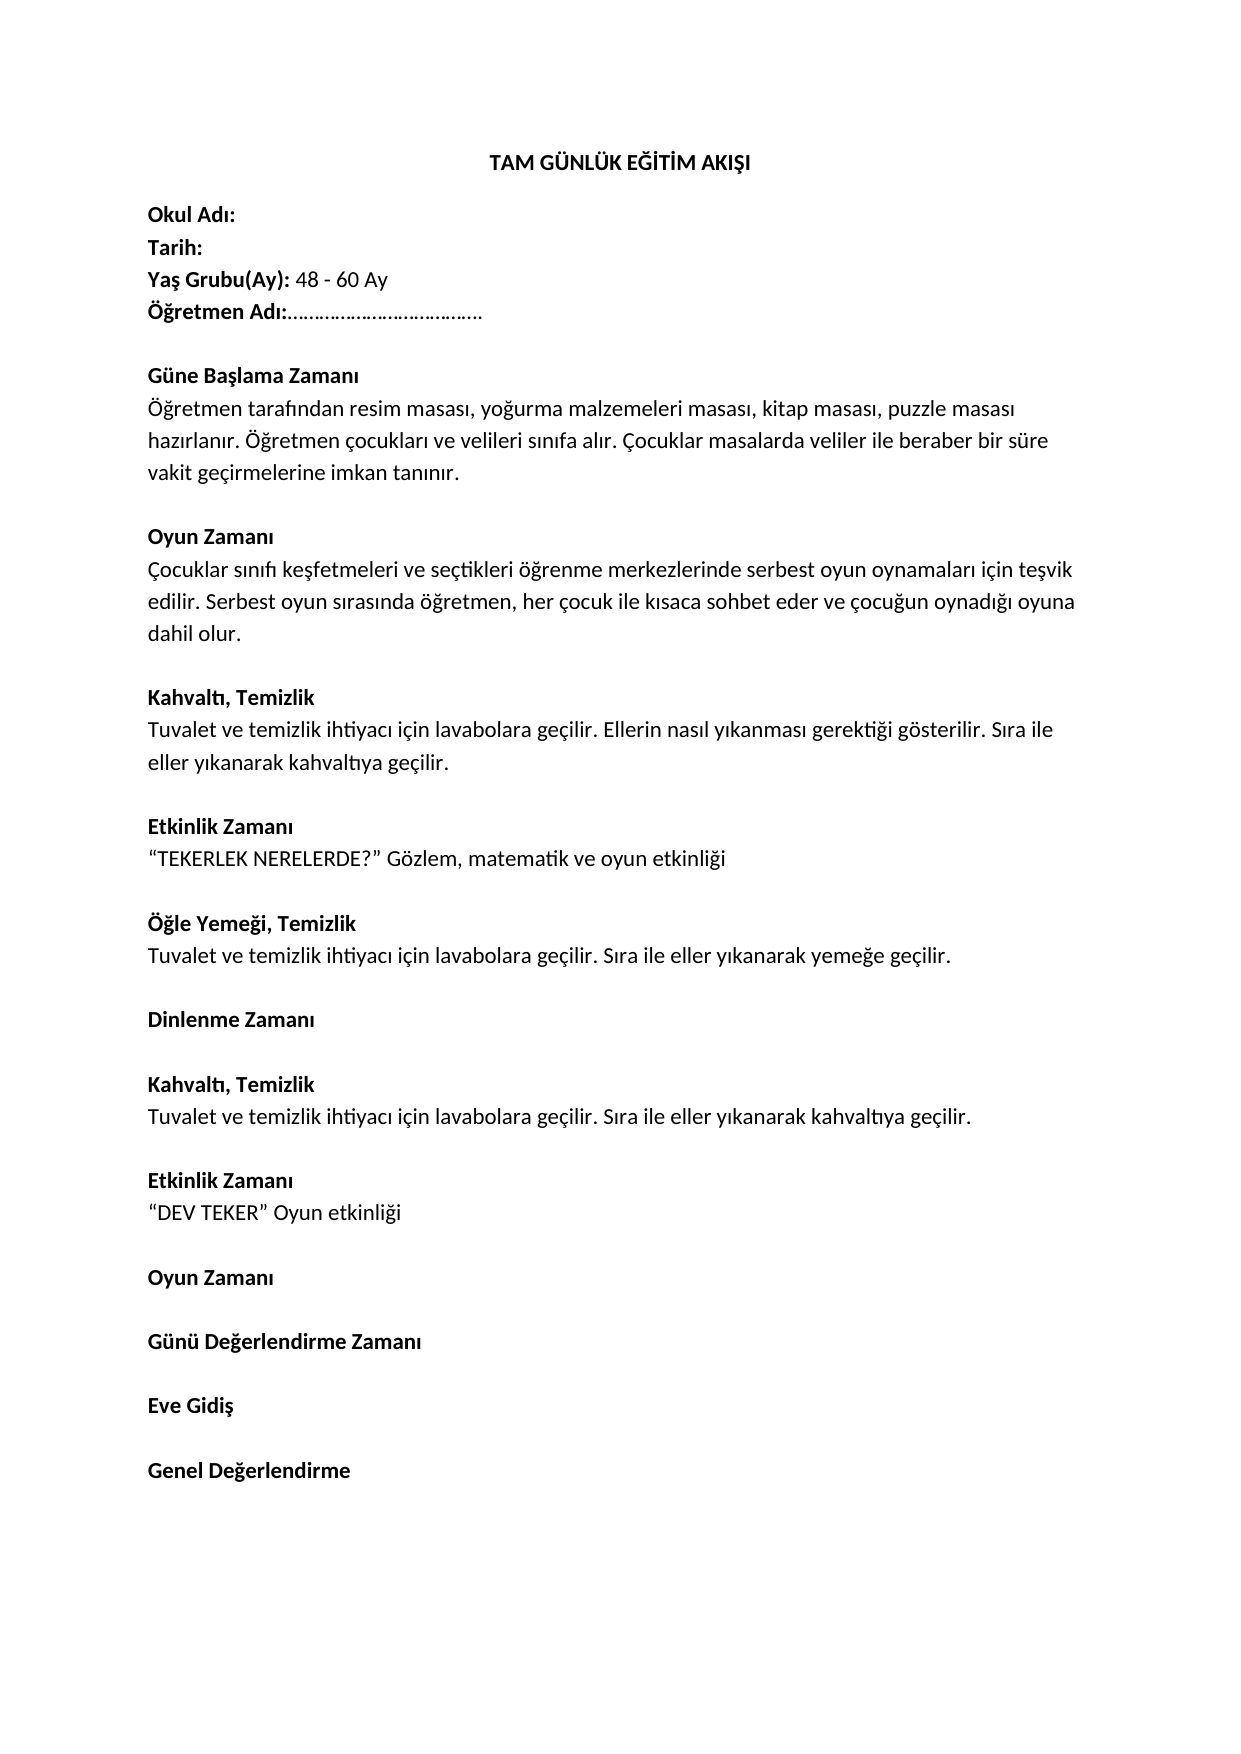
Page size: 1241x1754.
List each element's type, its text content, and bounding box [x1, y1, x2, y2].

text Okul Adı: [148, 201, 1093, 229]
text Dinlenme Zamanı [148, 1005, 1093, 1033]
text Güne Başlama Zamanı [148, 362, 1093, 389]
text Etkinlik Zamanı [148, 812, 1093, 840]
text Öğretmen tarafından resim masası, yoğurma malzemeleri masası, kitap masası, puzzle masası hazırlanır. Öğretmen çocukları ve velileri sınıfa alır. Çocuklar masalarda veliler ile beraber bir süre vakit geçirmelerine imkan tanınır. [148, 394, 1093, 486]
text Oyun Zamanı [148, 522, 1093, 551]
text Çocuklar sınıfı keşfetmeleri ve seçtikleri öğrenme merkezlerinde serbest oyun oynamaları için teşvik edilir. Serbest oyun sırasında öğretmen, her çocuk ile kısaca sohbet eder ve çocuğun oynadığı oyuna dahil olur. [148, 555, 1093, 647]
text Günü Değerlendirme Zamanı [148, 1327, 1093, 1355]
text Kahvaltı, Temizlik [148, 683, 1093, 711]
text Oyun Zamanı [148, 1263, 1093, 1291]
text Tuvalet ve temizlik ihtiyacı için lavabolara geçilir. Sıra ile eller yıkanarak yemeğe geçilir. [148, 941, 1093, 969]
text “TEKERLEK NERELERDE?” Gözlem, matematik ve oyun etkinliği [148, 844, 1093, 872]
text “DEV TEKER” Oyun etkinliği [148, 1198, 1093, 1226]
text Öğretmen Adı:………………………………. [148, 297, 1093, 325]
text Eve Gidiş [148, 1392, 1093, 1419]
text Yaş Grubu(Ay): 48 - 60 Ay [148, 265, 1093, 293]
text Öğle Yemeği, Temizlik [148, 909, 1093, 937]
text Etkinlik Zamanı [148, 1166, 1093, 1194]
text Tuvalet ve temizlik ihtiyacı için lavabolara geçilir. Sıra ile eller yıkanarak kahvaltıya geçilir. [148, 1102, 1093, 1130]
text Tarih: [148, 233, 1093, 261]
text TAM GÜNLÜK EĞİTİM AKIŞI [148, 148, 1093, 176]
text Tuvalet ve temizlik ihtiyacı için lavabolara geçilir. Ellerin nasıl yıkanması gerektiği gösterilir. Sıra ile eller yıkanarak kahvaltıya geçilir. [148, 716, 1093, 776]
text Kahvaltı, Temizlik [148, 1070, 1093, 1098]
text Genel Değerlendirme [148, 1456, 1093, 1484]
